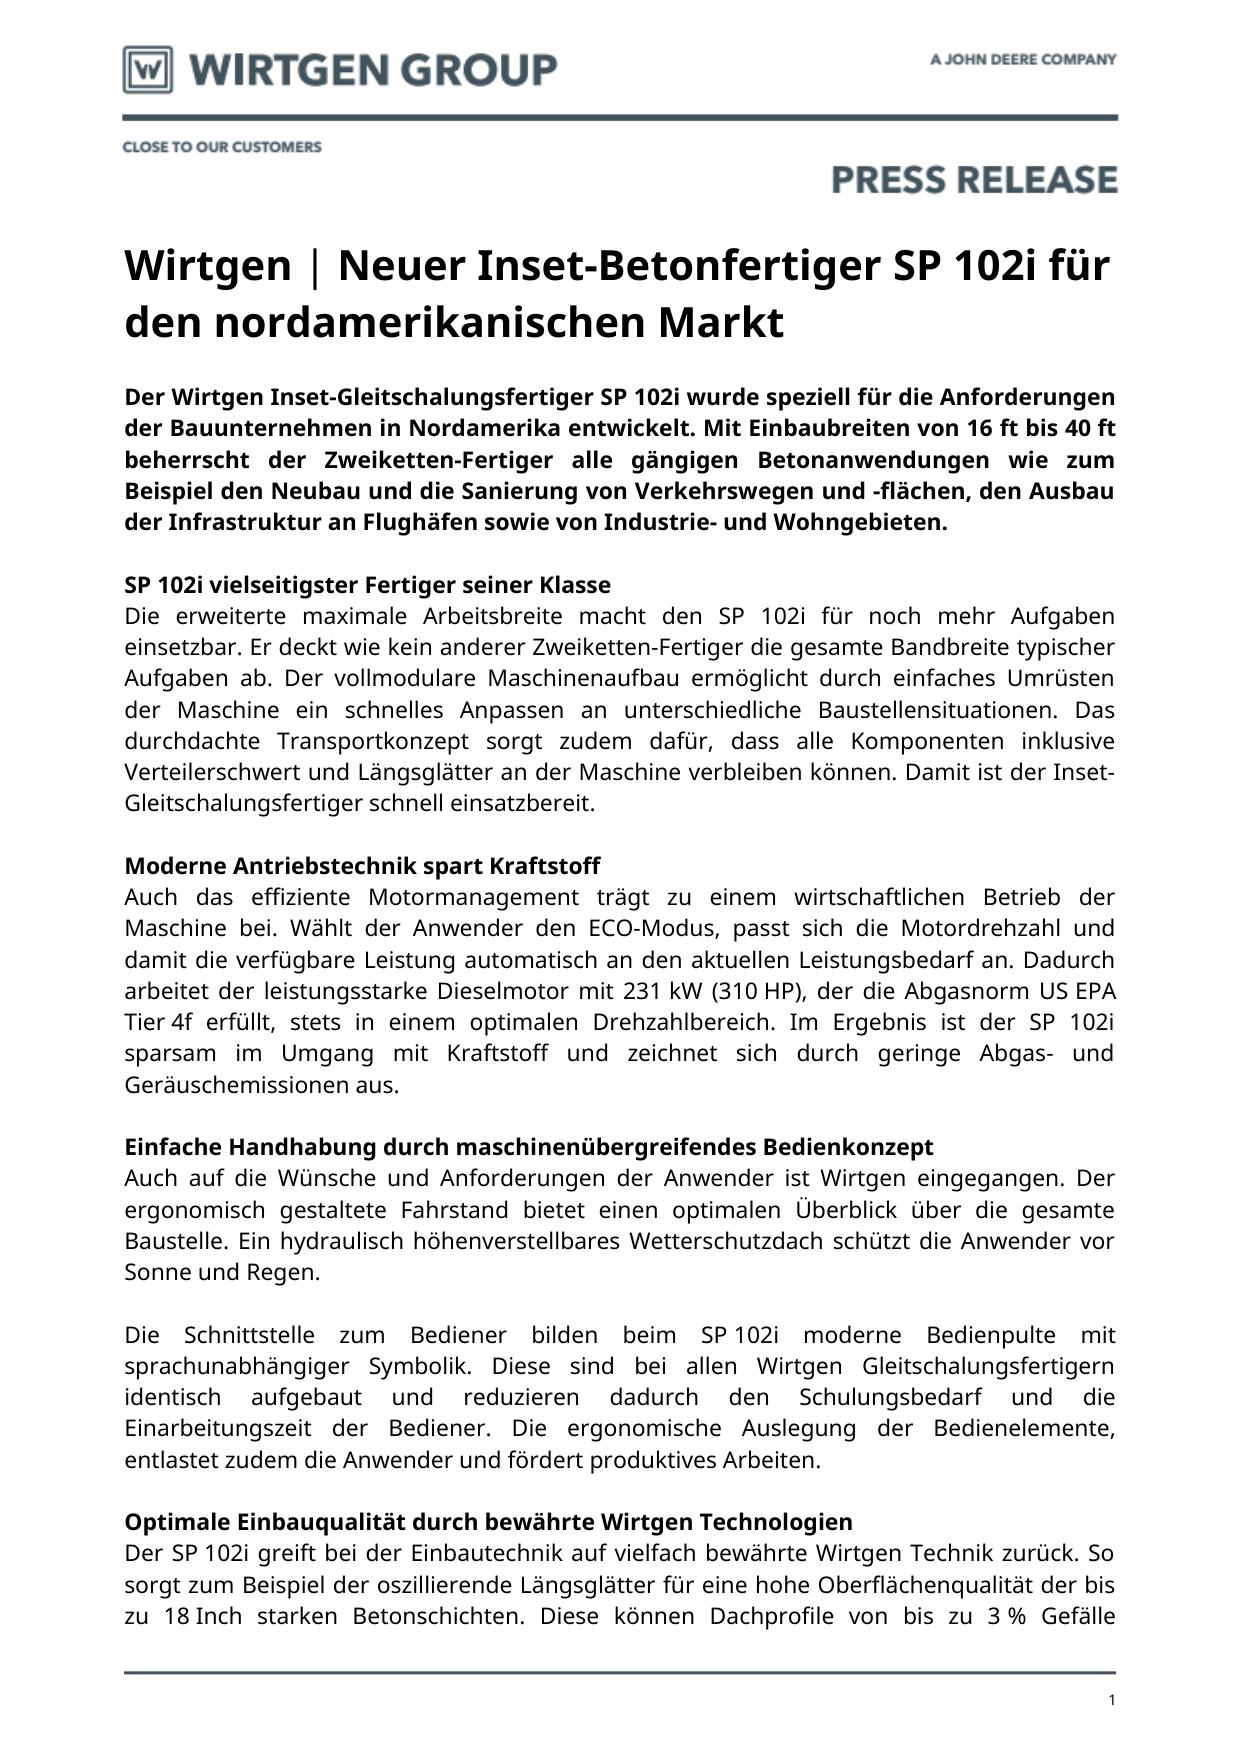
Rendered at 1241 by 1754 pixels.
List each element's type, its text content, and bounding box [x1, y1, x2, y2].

text Optimale Einbauqualität durch bewährte Wirtgen Technologien [124, 1506, 1116, 1537]
text Die erweiterte maximale Arbeitsbreite macht den SP 102i für noch mehr Aufgaben einsetzbar. Er deckt wie kein anderer Zweiketten-Fertiger die gesamte Bandbreite typischer Aufgaben ab. Der vollmodulare Maschinenaufbau ermöglicht durch einfaches Umrüsten der Maschine ein schnelles Anpassen an unterschiedliche Baustellensituationen. Das durchdachte Transportkonzept sorgt zudem dafür, dass alle Komponenten inklusive Verteilerschwert und Längsglätter an der Maschine verbleiben können. Damit ist der Inset-Gleitschalungsfertiger schnell einsatzbereit. [124, 600, 1116, 818]
text Auch auf die Wünsche und Anforderungen der Anwender ist Wirtgen eingegangen. Der ergonomisch gestaltete Fahrstand bietet einen optimalen Überblick über die gesamte Baustelle. Ein hydraulisch höhenverstellbares Wetterschutzdach schützt die Anwender vor Sonne und Regen. [124, 1162, 1116, 1287]
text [124, 1537, 1116, 1631]
text Auch das effiziente Motormanagement trägt zu einem wirtschaftlichen Betrieb der Maschine bei. Wählt der Anwender den ECO-Modus, passt sich die Motordrehzahl und damit die verfügbare Leistung automatisch an den aktuellen Leistungsbedarf an. Dadurch arbeitet der leistungsstarke Dieselmotor mit 231 kW (310 HP), der die Abgasnorm US EPA Tier 4f erfüllt, stets in einem optimalen Drehzahlbereich. Im Ergebnis ist der SP 102i sparsam im Umgang mit Kraftstoff und zeichnet sich durch geringe Abgas- und Geräuschemissionen aus. [124, 881, 1116, 1100]
text SP 102i vielseitigster Fertiger seiner Klasse [124, 568, 1116, 600]
text Moderne Antriebstechnik spart Kraftstoff [124, 850, 1116, 881]
text Der Wirtgen Inset-Gleitschalungsfertiger SP 102i wurde speziell für die Anforderungen der Bauunternehmen in Nordamerika entwickelt. Mit Einbaubreiten von 16 ft bis 40 ft beherrscht der Zweiketten-Fertiger alle gängigen Betonanwendungen wie zum Beispiel den Neubau und die Sanierung von Verkehrswegen und -flächen, den Ausbau der Infrastruktur an Flughäfen sowie von Industrie- und Wohngebieten. [124, 381, 1116, 537]
text Wirtgen | Neuer Inset-Betonfertiger SP 102i für den nordamerikanischen Markt [124, 236, 1116, 350]
text Einfache Handhabung durch maschinenübergreifendes Bedienkonzept [124, 1131, 1116, 1162]
text Die Schnittstelle zum Bediener bilden beim SP 102i moderne Bedienpulte mit sprachunabhängiger Symbolik. Diese sind bei allen Wirtgen Gleitschalungsfertigern identisch aufgebaut und reduzieren dadurch den Schulungsbedarf und die Einarbeitungszeit der Bediener. Die ergonomische Auslegung der Bedienelemente, entlastet zudem die Anwender und fördert produktives Arbeiten. [124, 1318, 1116, 1475]
